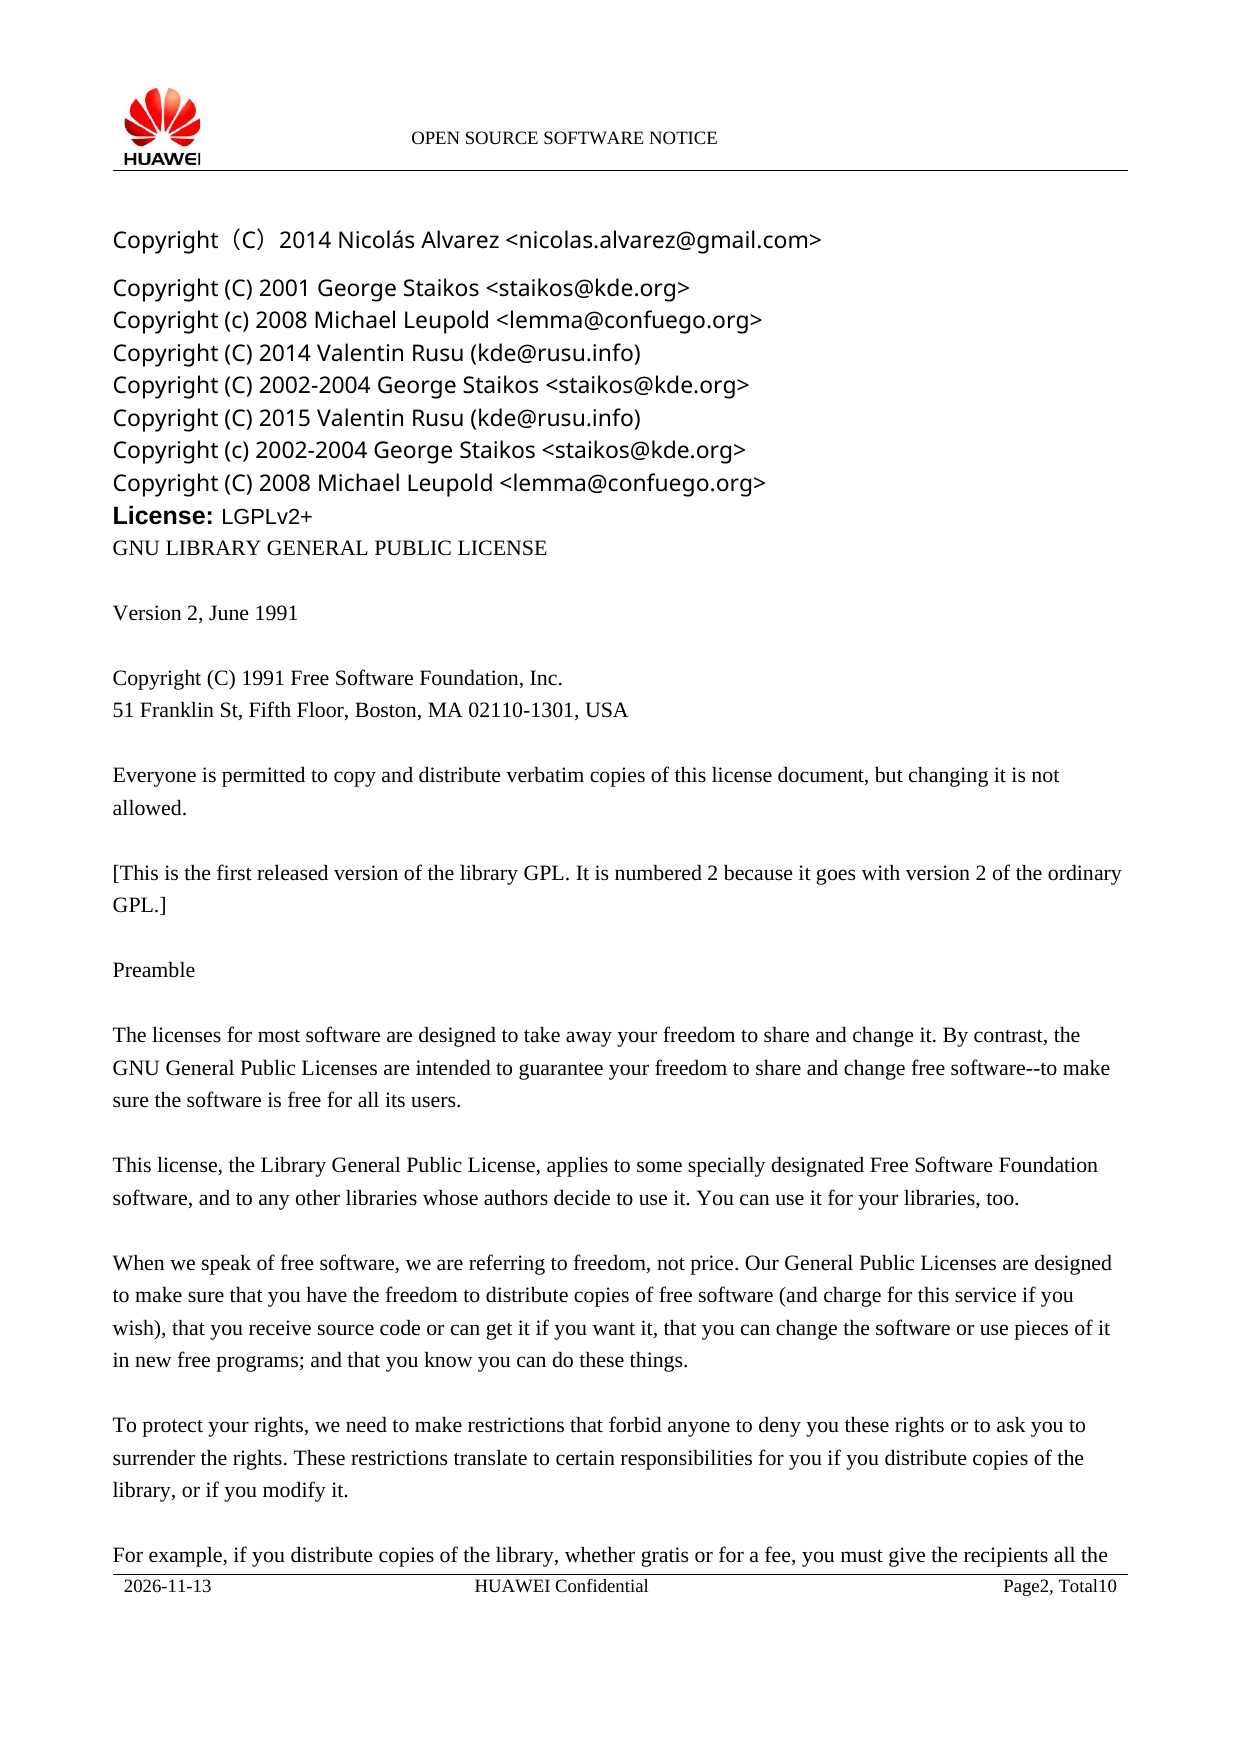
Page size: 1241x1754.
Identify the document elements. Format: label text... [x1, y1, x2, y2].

text License: LGPLv2+ [112, 499, 1128, 531]
picture [124, 88, 201, 165]
